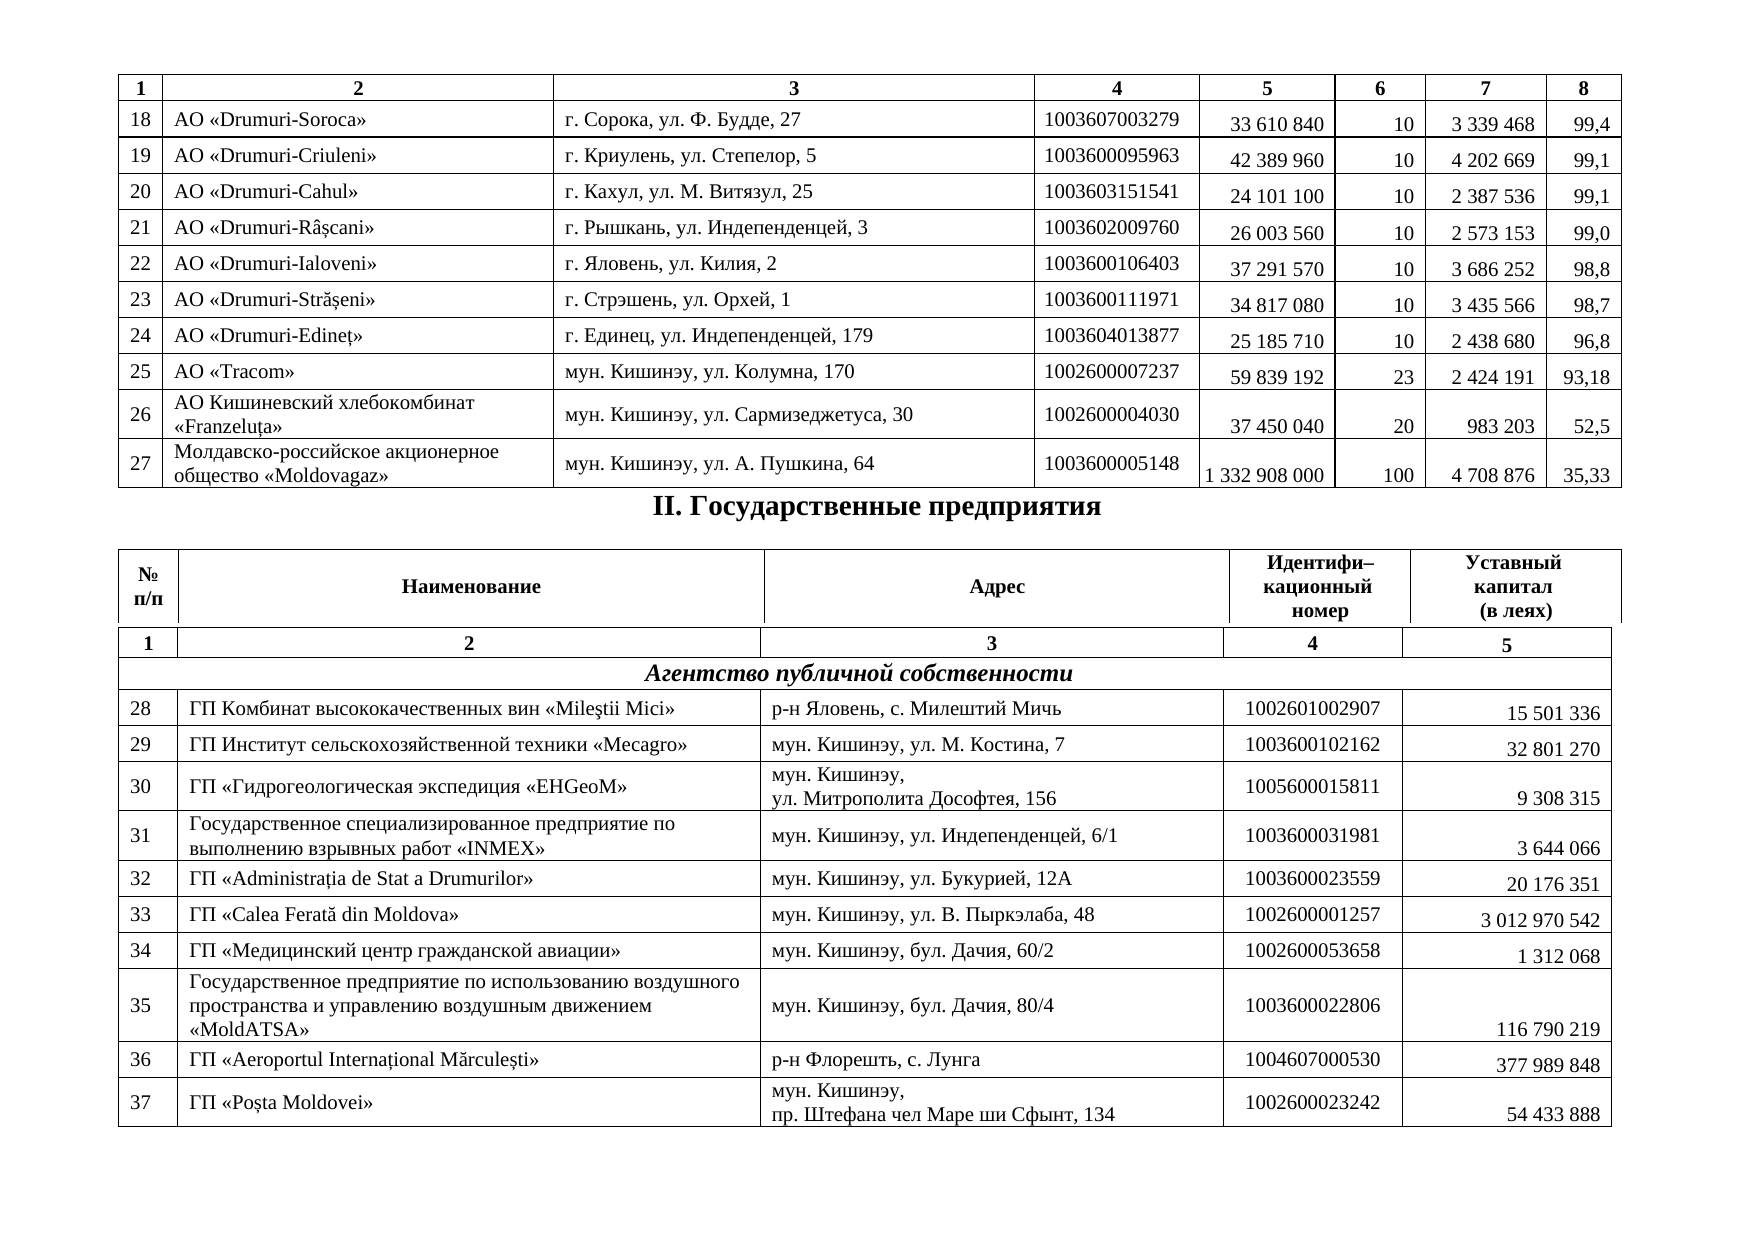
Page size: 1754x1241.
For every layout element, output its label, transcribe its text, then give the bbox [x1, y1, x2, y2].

table_cell 4 708 876 [1426, 439, 1546, 487]
table_cell г. Яловень, ул. Килия, 2 [554, 246, 1034, 281]
table_cell 99,4 [1547, 101, 1621, 136]
table_cell 96,8 [1547, 318, 1621, 353]
table_cell 4 202 669 [1426, 138, 1546, 172]
table_cell 21 [119, 210, 162, 244]
table_cell Государственное специализированное предприятие по выполнению взрывных работ «INMEX» [178, 811, 760, 859]
table_cell 28 [119, 690, 177, 725]
table_cell 25 185 710 [1200, 318, 1334, 353]
table_cell 98,8 [1547, 246, 1621, 281]
table_cell АО «Tracom» [163, 354, 553, 389]
table_cell АО «Drumuri-Strășeni» [163, 282, 553, 317]
table_cell г. Стрэшень, ул. Орхей, 1 [554, 282, 1034, 317]
table_cell мун. Кишинэу, ул. М. Костина, 7 [761, 726, 1223, 761]
table_cell 1002600053658 [1224, 933, 1402, 968]
table_cell 2 387 536 [1426, 174, 1546, 208]
table_cell 1003603151541 [1035, 174, 1199, 208]
table_cell 93,18 [1547, 354, 1621, 389]
table_cell 36 [119, 1042, 177, 1077]
table_cell 30 [119, 762, 177, 810]
table_cell 19 [119, 138, 162, 172]
table_cell ГП «Poșta Moldovei» [178, 1078, 760, 1126]
table_cell 27 [119, 439, 162, 487]
table_cell ГП Институт сельскохозяйственной техники «Mecagro» [178, 726, 760, 761]
table_cell 99,1 [1547, 174, 1621, 208]
table_cell 1005600015811 [1224, 762, 1402, 810]
table_cell 24 [119, 318, 162, 353]
table_cell мун. Кишинэу, пр. Штефана чел Маре ши Сфынт, 134 [761, 1078, 1223, 1126]
table_header Уставный капитал (в леях) [1411, 550, 1621, 622]
table_cell 99,0 [1547, 210, 1621, 244]
table_cell 1003600023559 [1224, 861, 1402, 896]
table_cell 99,1 [1547, 138, 1621, 172]
table_cell 1003600031981 [1224, 811, 1402, 859]
table_cell 35,33 [1547, 439, 1621, 487]
table_header Наименование [179, 550, 764, 622]
table_cell 9 308 315 [1403, 762, 1611, 810]
table_cell ГП «Calea Ferată din Moldova» [178, 897, 760, 932]
table_cell 10 [1336, 210, 1425, 244]
table_cell 59 839 192 [1200, 354, 1334, 389]
table_cell 37 291 570 [1200, 246, 1334, 281]
table_header Идентифи– кационный номер [1230, 550, 1410, 622]
table_cell р-н Флорешть, с. Лунга [761, 1042, 1223, 1077]
table_header 1 [119, 628, 177, 657]
table_cell мун. Кишинэу, ул. Индепенденцей, 6/1 [761, 811, 1223, 859]
table_cell мун. Кишинэу, ул. Сармизеджетуса, 30 [554, 390, 1034, 438]
table_cell 24 101 100 [1200, 174, 1334, 208]
table_header 7 [1426, 75, 1546, 100]
table_cell 18 [119, 101, 162, 136]
table_cell 10 [1336, 101, 1425, 136]
table_cell 20 [119, 174, 162, 208]
table_header 2 [178, 628, 760, 657]
table_cell 1002600004030 [1035, 390, 1199, 438]
table_cell 32 801 270 [1403, 726, 1611, 761]
table_cell ГП «Медицинский центр гражданской авиации» [178, 933, 760, 968]
table_cell 1003600106403 [1035, 246, 1199, 281]
table_cell 2 573 153 [1426, 210, 1546, 244]
table_cell г. Сорока, ул. Ф. Будде, 27 [554, 101, 1034, 136]
table_cell 1003607003279 [1035, 101, 1199, 136]
table_cell АО «Drumuri-Edineț» [163, 318, 553, 353]
table_cell ГП «Гидрогеологическая экспедиция «EHGeoM» [178, 762, 760, 810]
table_cell Агентство публичной собственности [119, 658, 1611, 689]
table_header 2 [163, 75, 553, 100]
table_cell 100 [1336, 439, 1425, 487]
table_cell 37 [119, 1078, 177, 1126]
table_header 5 [1403, 628, 1611, 657]
table_cell 52,5 [1547, 390, 1621, 438]
table_cell 22 [119, 246, 162, 281]
table_cell 10 [1336, 318, 1425, 353]
table_cell 31 [119, 811, 177, 859]
table_cell 3 435 566 [1426, 282, 1546, 317]
table_cell 34 [119, 933, 177, 968]
table_cell 1003600022806 [1224, 969, 1402, 1041]
table_cell 20 176 351 [1403, 861, 1611, 896]
table_cell 33 [119, 897, 177, 932]
table_cell 10 [1336, 138, 1425, 172]
table_cell 1 312 068 [1403, 933, 1611, 968]
table_cell 1 332 908 000 [1200, 439, 1334, 487]
table_cell 54 433 888 [1403, 1078, 1611, 1126]
table_cell 10 [1336, 246, 1425, 281]
text II. Государственные предприятия [118, 488, 1636, 522]
table_cell 1002600001257 [1224, 897, 1402, 932]
table_cell р-н Яловень, с. Милештий Мичь [761, 690, 1223, 725]
table_cell 15 501 336 [1403, 690, 1611, 725]
table_cell 42 389 960 [1200, 138, 1334, 172]
table_cell мун. Кишинэу, ул. Колумна, 170 [554, 354, 1034, 389]
table_header Адрес [765, 550, 1229, 622]
table_cell мун. Кишинэу, бул. Дачия, 60/2 [761, 933, 1223, 968]
table_cell 10 [1336, 282, 1425, 317]
table_cell 37 450 040 [1200, 390, 1334, 438]
table_cell 1003600111971 [1035, 282, 1199, 317]
table_cell мун. Кишинэу, бул. Дачия, 80/4 [761, 969, 1223, 1041]
table_cell ГП Комбинат высококачественных вин «Mileştii Mici» [178, 690, 760, 725]
table_cell 377 989 848 [1403, 1042, 1611, 1077]
table_cell АО «Drumuri-Criuleni» [163, 138, 553, 172]
table_cell г. Рышкань, ул. Индепенденцей, 3 [554, 210, 1034, 244]
table_cell 1003604013877 [1035, 318, 1199, 353]
table_cell 10 [1336, 174, 1425, 208]
table_cell 1003600102162 [1224, 726, 1402, 761]
table_cell 3 686 252 [1426, 246, 1546, 281]
table_cell г. Кахул, ул. М. Витязул, 25 [554, 174, 1034, 208]
table_cell 3 012 970 542 [1403, 897, 1611, 932]
table_header 3 [761, 628, 1223, 657]
table_header 1 [119, 75, 162, 100]
table_cell мун. Кишинэу, ул. В. Пыркэлаба, 48 [761, 897, 1223, 932]
table_cell 2 438 680 [1426, 318, 1546, 353]
table_cell ГП «Aeroportul Internațional Mărculești» [178, 1042, 760, 1077]
table_cell мун. Кишинэу, ул. А. Пушкина, 64 [554, 439, 1034, 487]
table_cell АО «Drumuri-Cahul» [163, 174, 553, 208]
table_cell АО «Drumuri-Ialoveni» [163, 246, 553, 281]
table_cell 29 [119, 726, 177, 761]
table_cell 1002601002907 [1224, 690, 1402, 725]
table_header 4 [1224, 628, 1402, 657]
table_cell 35 [119, 969, 177, 1041]
table_cell Молдавско-российское акционерное общество «Moldovagaz» [163, 439, 553, 487]
table_cell ГП «Administrația de Stat a Drumurilor» [178, 861, 760, 896]
table_cell 1003602009760 [1035, 210, 1199, 244]
table_cell г. Криулень, ул. Степелор, 5 [554, 138, 1034, 172]
table_cell 1002600007237 [1035, 354, 1199, 389]
table_cell 98,7 [1547, 282, 1621, 317]
table_header 8 [1547, 75, 1621, 100]
table_cell 1003600095963 [1035, 138, 1199, 172]
table_cell 116 790 219 [1403, 969, 1611, 1041]
table_cell Государственное предприятие по использованию воздушного пространства и управлению воздушным движением «MoldATSA» [178, 969, 760, 1041]
table_cell 3 644 066 [1403, 811, 1611, 859]
table_cell мун. Кишинэу, ул. Митрополита Дософтея, 156 [761, 762, 1223, 810]
table_cell мун. Кишинэу, ул. Букуриeй, 12A [761, 861, 1223, 896]
table_header № п/п [119, 550, 178, 622]
table_cell 1003600005148 [1035, 439, 1199, 487]
table_cell 33 610 840 [1200, 101, 1334, 136]
table_cell 26 [119, 390, 162, 438]
table_cell 1002600023242 [1224, 1078, 1402, 1126]
table_cell 3 339 468 [1426, 101, 1546, 136]
table_header 6 [1336, 75, 1425, 100]
table_header 4 [1035, 75, 1199, 100]
table_cell АО Кишиневский хлебокомбинат «Franzeluța» [163, 390, 553, 438]
table_cell 23 [1336, 354, 1425, 389]
table_header 3 [554, 75, 1034, 100]
table_cell 25 [119, 354, 162, 389]
table_cell АО «Drumuri-Soroca» [163, 101, 553, 136]
table_cell 2 424 191 [1426, 354, 1546, 389]
table_cell 983 203 [1426, 390, 1546, 438]
table_cell АО «Drumuri-Râșcani» [163, 210, 553, 244]
table_cell 20 [1336, 390, 1425, 438]
table_cell 26 003 560 [1200, 210, 1334, 244]
table_cell г. Единец, ул. Индепенденцей, 179 [554, 318, 1034, 353]
table_cell 32 [119, 861, 177, 896]
table_cell 34 817 080 [1200, 282, 1334, 317]
table_cell 1004607000530 [1224, 1042, 1402, 1077]
table_cell 23 [119, 282, 162, 317]
table_header 5 [1200, 75, 1334, 100]
